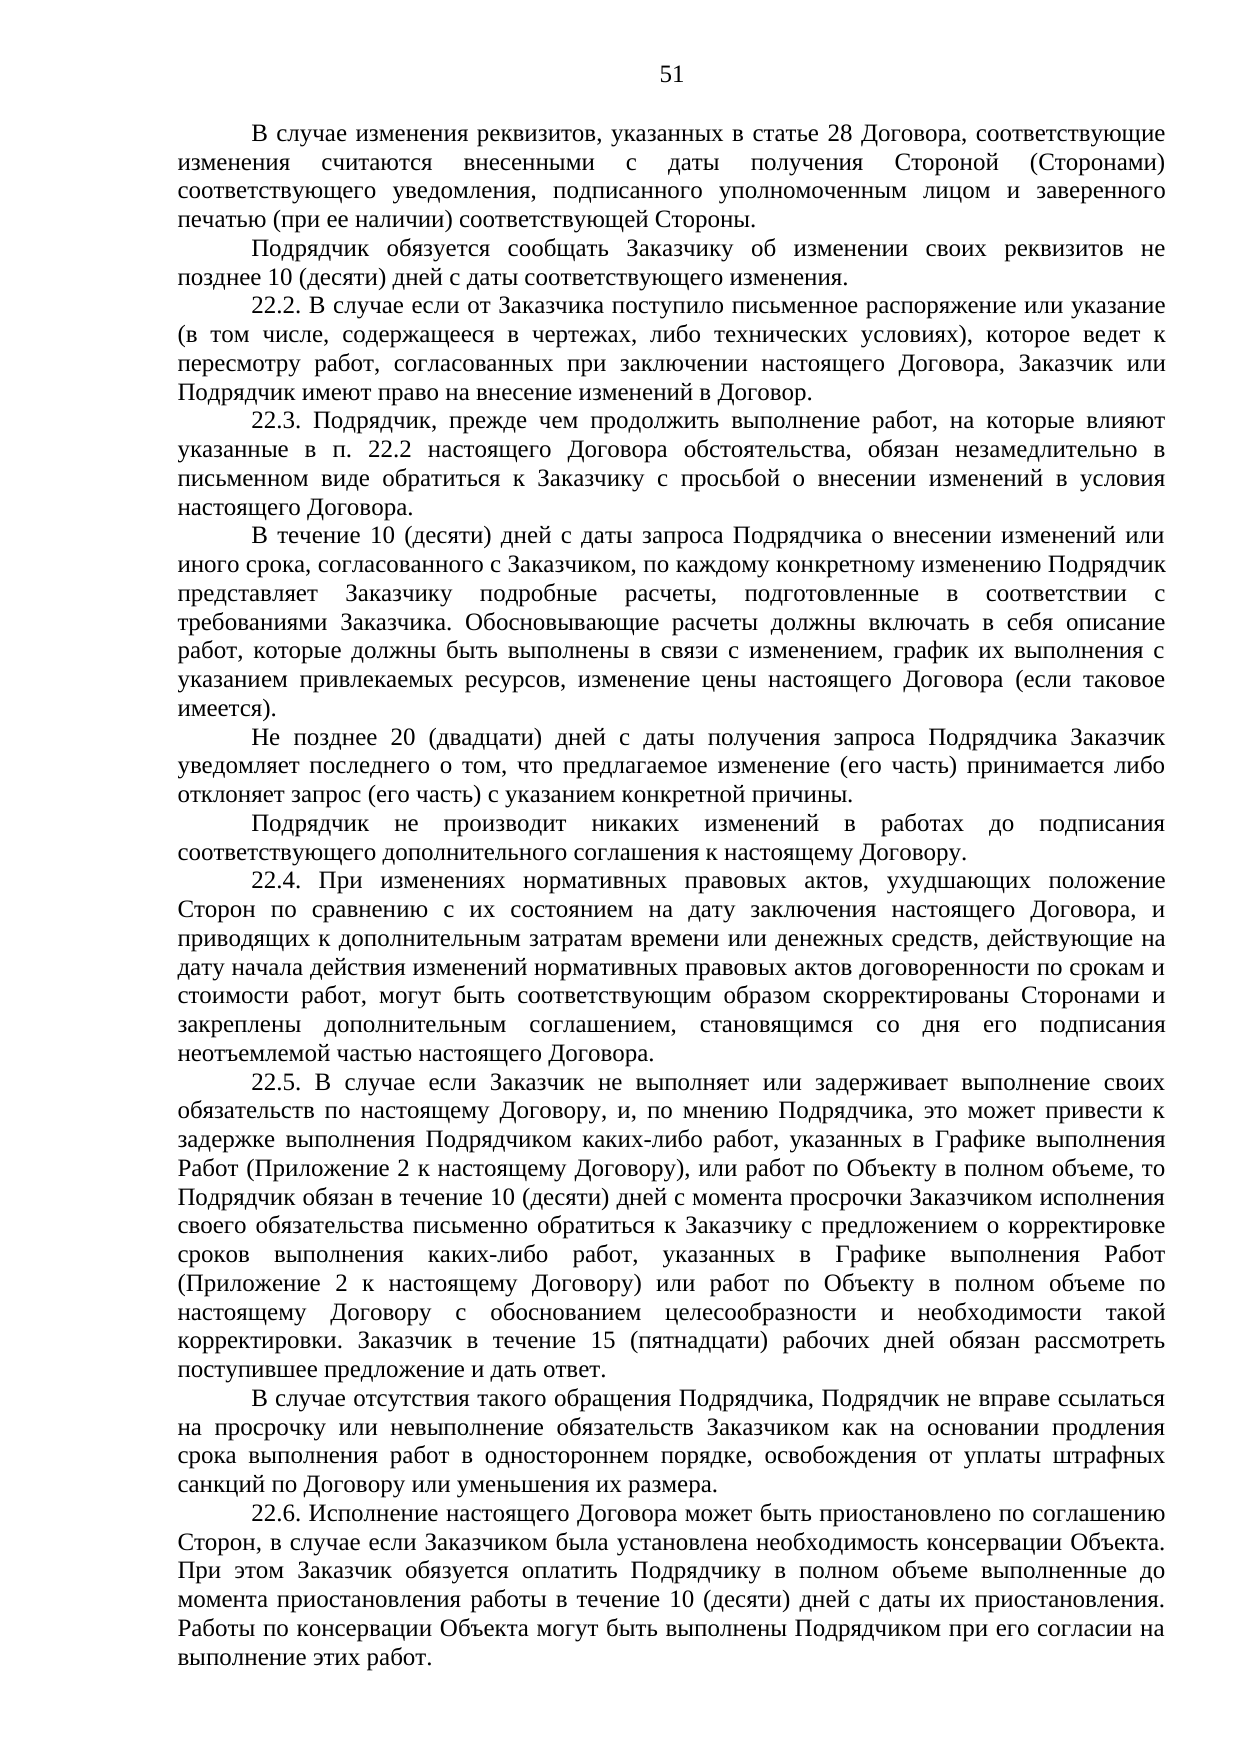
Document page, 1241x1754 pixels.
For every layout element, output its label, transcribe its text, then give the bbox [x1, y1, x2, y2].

text В случае отсутствия такого обращения Подрядчика, Подрядчик не вправе ссылаться на просрочку или невыполнение обязательств Заказчиком как на основании продления срока выполнения работ в одностороннем порядке, освобождения от уплаты штрафных санкций по Договору или уменьшения их размера. [177, 1383, 1166, 1498]
text Подрядчик не производит никаких изменений в работах до подписания соответствующего дополнительного соглашения к настоящему Договору. [177, 808, 1166, 866]
text Подрядчик обязуется сообщать Заказчику об изменении своих реквизитов не позднее 10 (десяти) дней с даты соответствующего изменения. [177, 233, 1166, 291]
text 22.2. В случае если от Заказчика поступило письменное распоряжение или указание (в том числе, содержащееся в чертежах, либо технических условиях), которое ведет к пересмотру работ, согласованных при заключении настоящего Договора, Заказчик или Подрядчик имеют право на внесение изменений в Договор. [177, 291, 1166, 406]
text 22.6. Исполнение настоящего Договора может быть приостановлено по соглашению Сторон, в случае если Заказчиком была установлена необходимость консервации Объекта. При этом Заказчик обязуется оплатить Подрядчику в полном объеме выполненные до момента приостановления работы в течение 10 (десяти) дней с даты их приостановления. Работы по консервации Объекта могут быть выполнены Подрядчиком при его согласии на выполнение этих работ. [177, 1498, 1166, 1671]
text 22.5. В случае если Заказчик не выполняет или задерживает выполнение своих обязательств по настоящему Договору, и, по мнению Подрядчика, это может привести к задержке выполнения Подрядчиком каких-либо работ, указанных в Графике выполнения Работ (Приложение 2 к настоящему Договору), или работ по Объекту в полном объеме, то Подрядчик обязан в течение 10 (десяти) дней с момента просрочки Заказчиком исполнения своего обязательства письменно обратиться к Заказчику с предложением о корректировке сроков выполнения каких-либо работ, указанных в Графике выполнения Работ (Приложение 2 к настоящему Договору) или работ по Объекту в полном объеме по настоящему Договору с обоснованием целесообразности и необходимости такой корректировки. Заказчик в течение 15 (пятнадцати) рабочих дней обязан рассмотреть поступившее предложение и дать ответ. [177, 1067, 1166, 1383]
text 22.4. При изменениях нормативных правовых актов, ухудшающих положение Сторон по сравнению с их состоянием на дату заключения настоящего Договора, и приводящих к дополнительным затратам времени или денежных средств, действующие на дату начала действия изменений нормативных правовых актов договоренности по срокам и стоимости работ, могут быть соответствующим образом скорректированы Сторонами и закреплены дополнительным соглашением, становящимся со дня его подписания неотъемлемой частью настоящего Договора. [177, 866, 1166, 1067]
text Не позднее 20 (двадцати) дней с даты получения запроса Подрядчика Заказчик уведомляет последнего о том, что предлагаемое изменение (его часть) принимается либо отклоняет запрос (его часть) с указанием конкретной причины. [177, 722, 1166, 808]
text 22.3. Подрядчик, прежде чем продолжить выполнение работ, на которые влияют указанные в п. 22.2 настоящего Договора обстоятельства, обязан незамедлительно в письменном виде обратиться к Заказчику с просьбой о внесении изменений в условия настоящего Договора. [177, 406, 1166, 521]
text В случае изменения реквизитов, указанных в статье 28 Договора, соответствующие изменения считаются внесенными с даты получения Стороной (Сторонами) соответствующего уведомления, подписанного уполномоченным лицом и заверенного печатью (при ее наличии) соответствующей Стороны. [177, 118, 1166, 233]
text В течение 10 (десяти) дней с даты запроса Подрядчика о внесении изменений или иного срока, согласованного с Заказчиком, по каждому конкретному изменению Подрядчик представляет Заказчику подробные расчеты, подготовленные в соответствии с требованиями Заказчика. Обосновывающие расчеты должны включать в себя описание работ, которые должны быть выполнены в связи с изменением, график их выполнения с указанием привлекаемых ресурсов, изменение цены настоящего Договора (если таковое имеется). [177, 521, 1166, 722]
